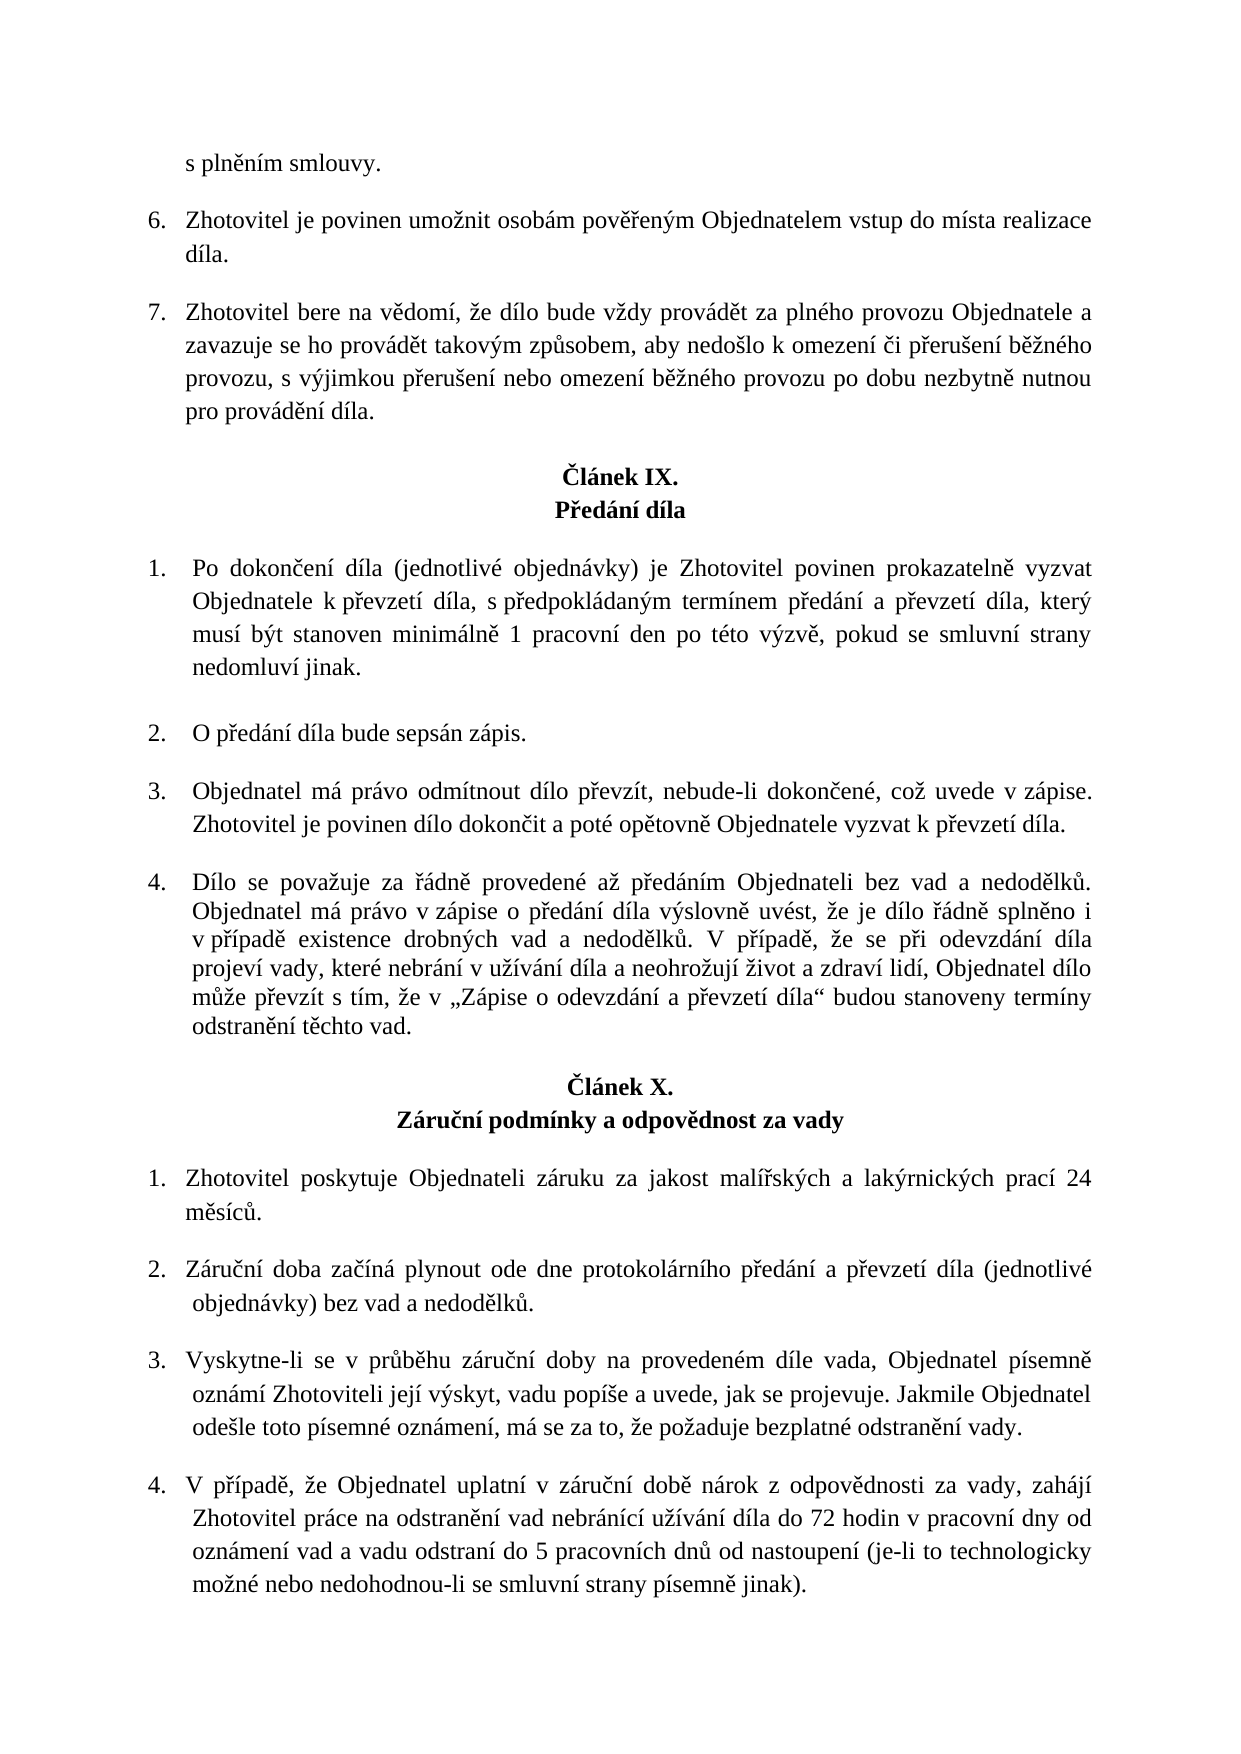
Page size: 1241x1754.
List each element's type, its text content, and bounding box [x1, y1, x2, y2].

text Předání díla [148, 495, 1093, 523]
text Článek IX. [148, 462, 1093, 491]
list Vyskytne-li se v průběhu záruční doby na provedeném díle vada, Objednatel písemně oznámí Zhotoviteli její výskyt, vadu popíše a uvede, jak se projevuje. Jakmile Objednatel odešle toto písemné oznámení, má se za to, že požaduje bezplatné odstranění vady. [148, 1346, 1093, 1440]
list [148, 148, 1093, 176]
text Článek X. [148, 1072, 1093, 1101]
list Zhotovitel bere na vědomí, že dílo bude vždy provádět za plného provozu Objednatele a zavazuje se ho provádět takovým způsobem, aby nedošlo k omezení či přerušení běžného provozu, s výjimkou přerušení nebo omezení běžného provozu po dobu nezbytně nutnou pro provádění díla. [148, 297, 1093, 424]
list Zhotovitel poskytuje Objednateli záruku za jakost malířských a lakýrnických prací 24 měsíců. [148, 1163, 1093, 1225]
text 4. Dílo se považuje za řádně provedené až předáním Objednateli bez vad a nedodělků. Objednatel má právo v zápise o předání díla výslovně uvést, že je dílo řádně splněno i v případě existence drobných vad a nedodělků. V případě, že se při odevzdání díla projeví vady, které nebrání v užívání díla a neohrožují život a zdraví lidí, Objednatel dílo může převzít s tím, že v „Zápise o odevzdání a převzetí díla“ budou stanoveny termíny odstranění těchto vad. [148, 867, 1093, 1039]
text 2. O předání díla bude sepsán zápis. [148, 718, 1093, 747]
text 1. Po dokončení díla (jednotlivé objednávky) je Zhotovitel povinen prokazatelně vyzvat Objednatele k převzetí díla, s předpokládaným termínem předání a převzetí díla, který musí být stanoven minimálně 1 pracovní den po této výzvě, pokud se smluvní strany nedomluví jinak. [148, 553, 1093, 681]
text Záruční podmínky a odpovědnost za vady [148, 1106, 1093, 1134]
text 3. Objednatel má právo odmítnout dílo převzít, nebude-li dokončené, což uvede v zápise. Zhotovitel je povinen dílo dokončit a poté opětovně Objednatele vyzvat k převzetí díla. [148, 776, 1093, 838]
list Záruční doba začíná plynout ode dne protokolárního předání a převzetí díla (jednotlivé objednávky) bez vad a nedodělků. [148, 1254, 1093, 1316]
list Zhotovitel je povinen umožnit osobám pověřeným Objednatelem vstup do místa realizace díla. [148, 206, 1093, 267]
list V případě, že Objednatel uplatní v záruční době nárok z odpovědnosti za vady, zahájí Zhotovitel práce na odstranění vad nebránící užívání díla do 72 hodin v pracovní dny od oznámení vad a vadu odstraní do 5 pracovních dnů od nastoupení (je-li to technologicky možné nebo nedohodnou-li se smluvní strany písemně jinak). [148, 1470, 1093, 1597]
